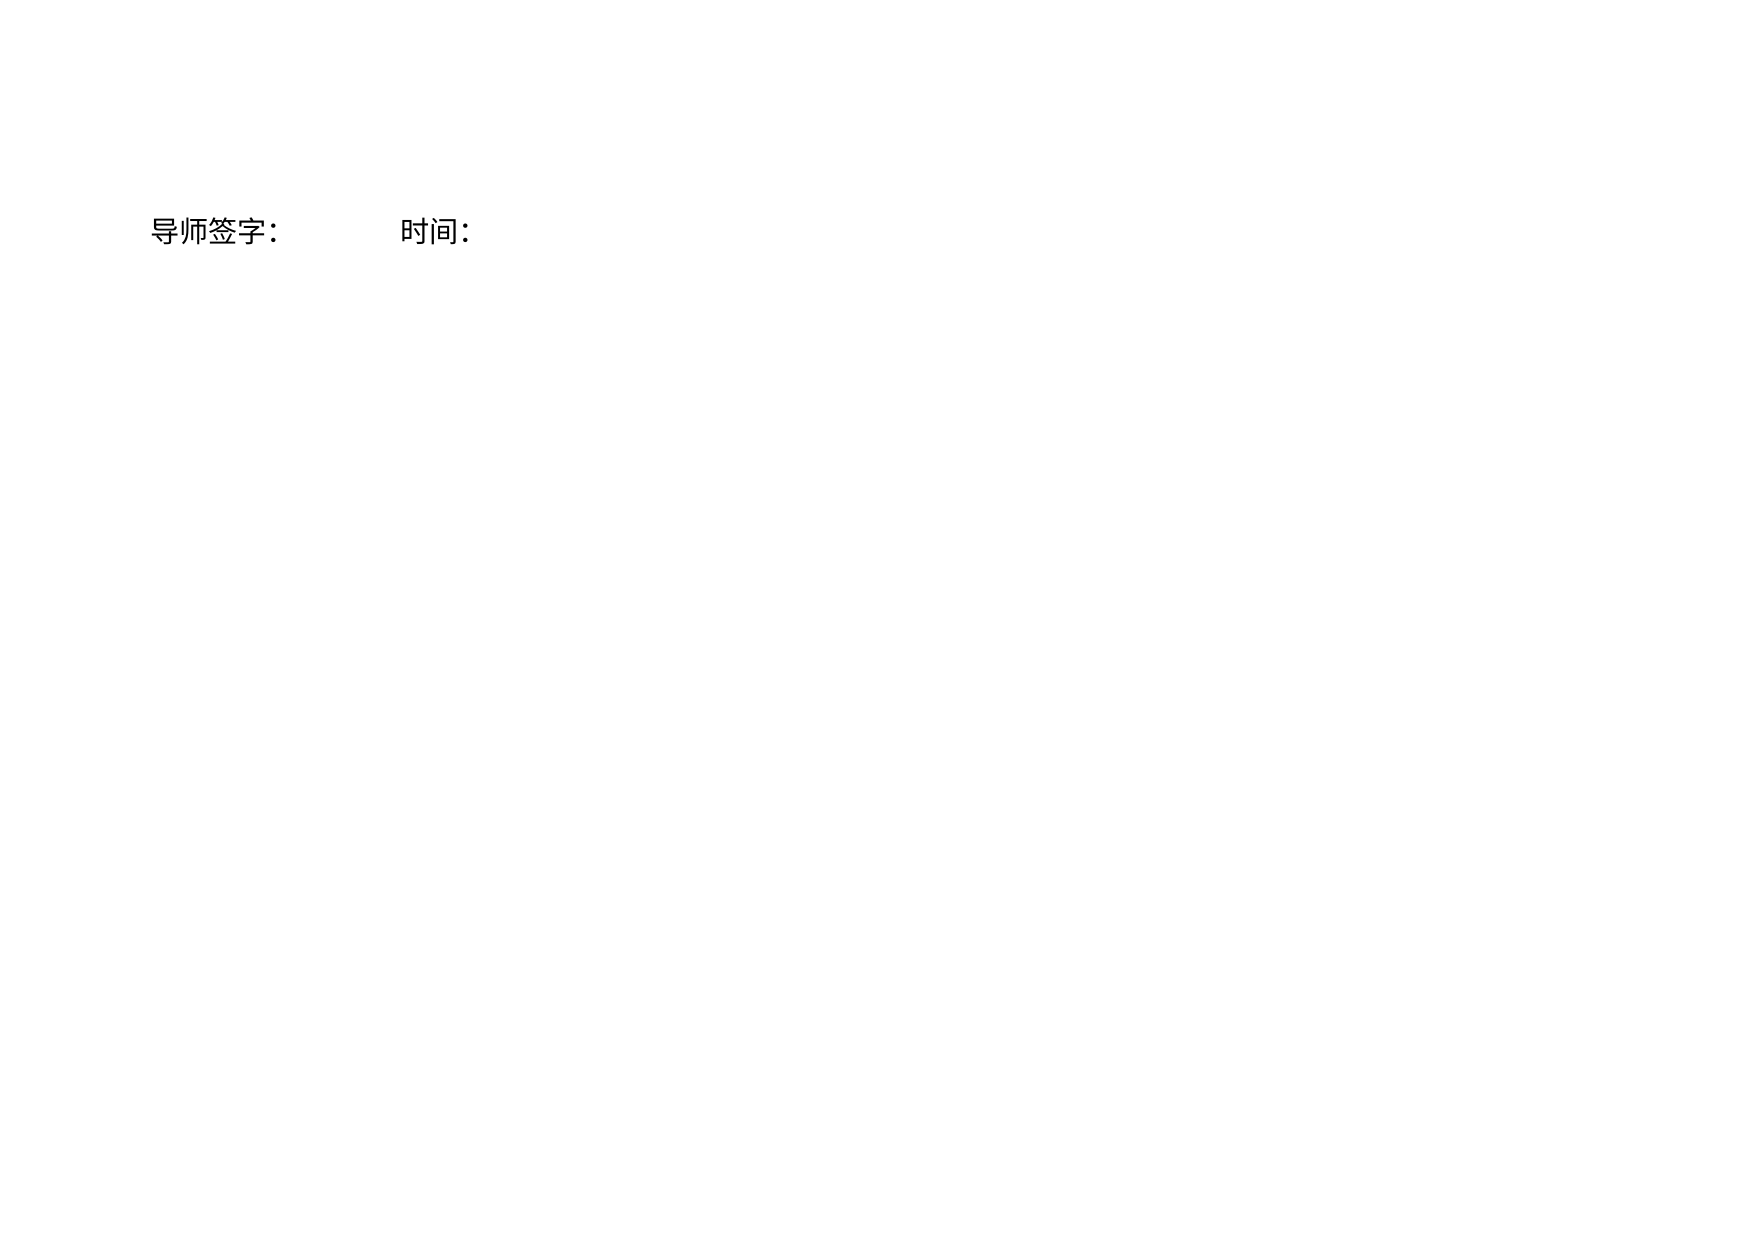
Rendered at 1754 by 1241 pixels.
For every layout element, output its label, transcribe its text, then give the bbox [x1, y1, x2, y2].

text 导师签字： 时间： [150, 198, 1604, 263]
